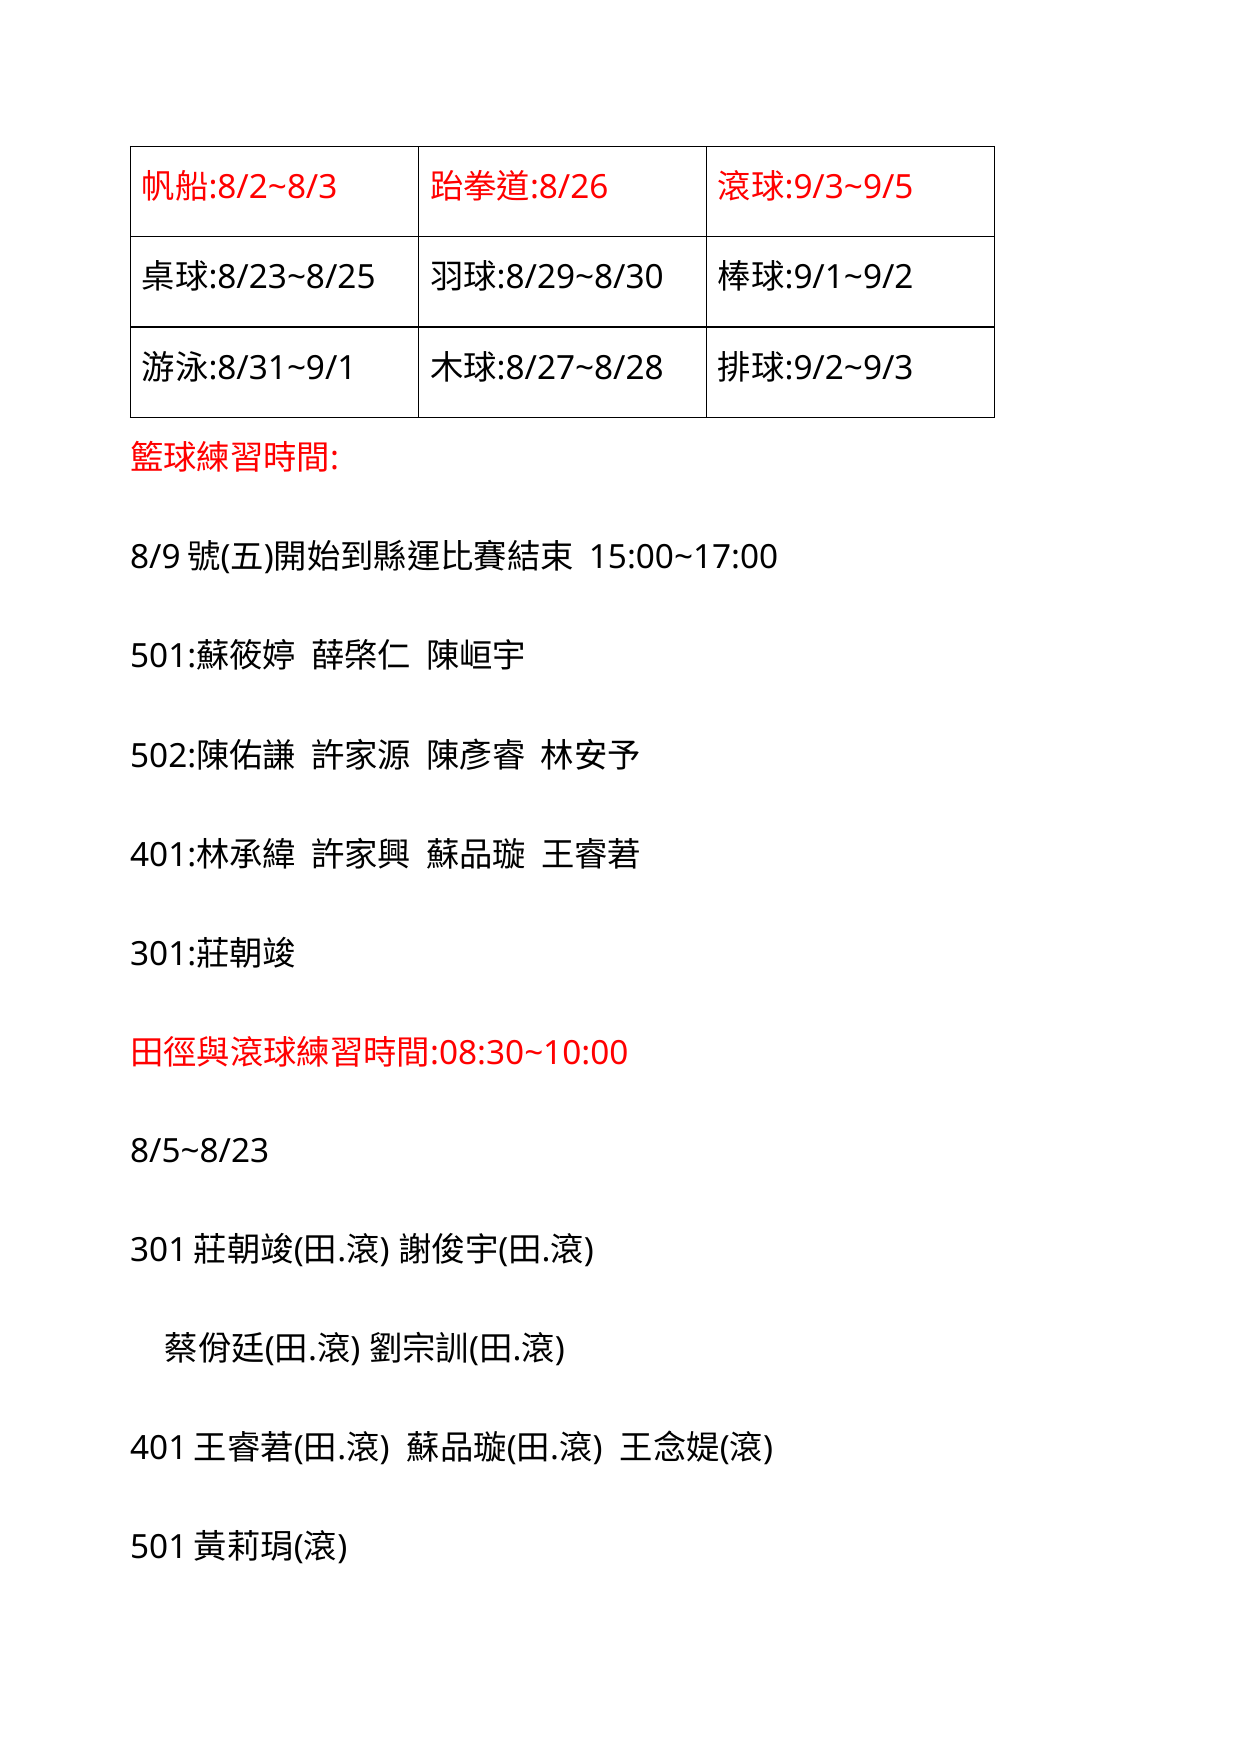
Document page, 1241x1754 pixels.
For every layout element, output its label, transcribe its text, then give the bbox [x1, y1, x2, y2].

table_cell 帆船:8/2~8/3 [131, 147, 418, 236]
table_cell 滾球:9/3~9/5 [707, 147, 994, 236]
text 401王睿莙(田.滾) 蘇品璇(田.滾) 王念媞(滾) [130, 1408, 1110, 1483]
table_cell 排球:9/2~9/3 [707, 328, 994, 417]
table_cell 棒球:9/1~9/2 [707, 237, 994, 326]
text 501:蘇筱婷 薛棨仁 陳峘宇 [130, 616, 1110, 691]
text 401:林承緯 許家興 蘇品璇 王睿莙 [130, 814, 1110, 889]
table_cell 桌球:8/23~8/25 [131, 237, 418, 326]
table_cell 游泳:8/31~9/1 [131, 328, 418, 417]
text 501黃莉琄(滾) [130, 1507, 1110, 1582]
text 301莊朝竣(田.滾) 謝俊宇(田.滾) [130, 1209, 1110, 1284]
text 301:莊朝竣 [130, 913, 1110, 988]
text 8/9號(五)開始到縣運比賽結束 15:00~17:00 [130, 517, 1110, 592]
text 籃球練習時間: [130, 418, 1110, 493]
table_cell 羽球:8/29~8/30 [419, 237, 706, 326]
table_cell 木球:8/27~8/28 [419, 328, 706, 417]
text 502:陳佑謙 許家源 陳彥睿 林安予 [130, 715, 1110, 790]
text 8/5~8/23 [130, 1112, 1110, 1187]
table_cell 跆拳道:8/26 [419, 147, 706, 236]
text 田徑與滾球練習時間:08:30~10:00 [130, 1013, 1110, 1088]
text 蔡佾廷(田.滾) 劉宗訓(田.滾) [130, 1309, 1110, 1384]
